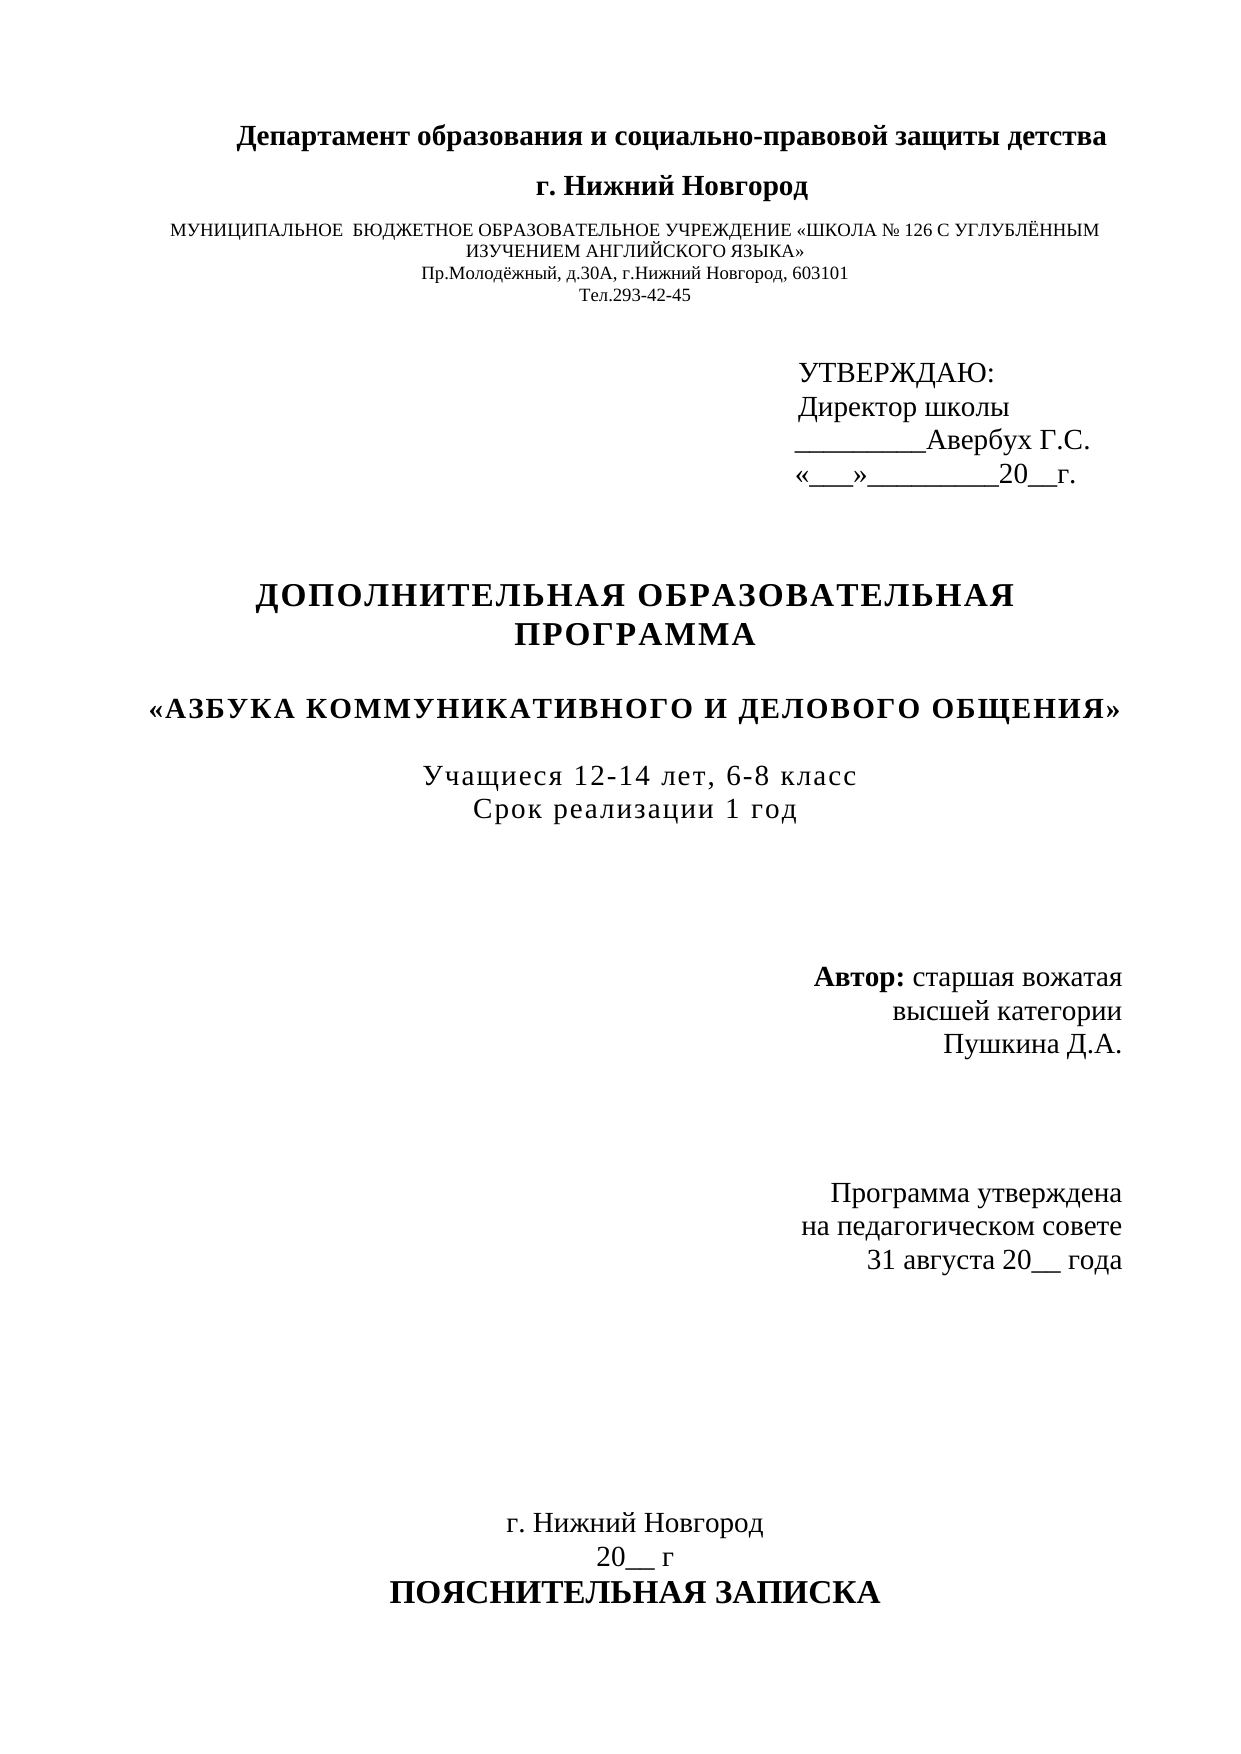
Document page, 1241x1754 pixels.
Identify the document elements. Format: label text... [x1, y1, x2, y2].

text Срок реализации 1 год [148, 791, 1122, 825]
text УТВЕРЖДАЮ: [73, 355, 1122, 389]
text Автор: старшая вожатая [148, 959, 1122, 993]
text Пр.Молодёжный, д.30А, г.Нижний Новгород, 603101 [148, 262, 1122, 283]
text ДОПОЛНИТЕЛЬНАЯ ОБРАЗОВАТЕЛЬНАЯ ПРОГРАММА [148, 576, 1122, 652]
text Учащиеся 12-14 лет, 6-8 класс [148, 758, 1122, 791]
text ПОЯСНИТЕЛЬНАЯ ЗАПИСКА [148, 1572, 1122, 1611]
text 31 августа 20__ года [148, 1242, 1122, 1275]
text высшей категории [148, 993, 1122, 1026]
text МУНИЦИПАЛЬНОЕ БЮДЖЕТНОЕ ОБРАЗОВАТЕЛЬНОЕ УЧРЕЖДЕНИЕ «ШКОЛА № 126 С УГЛУБЛЁННЫМ ИЗУЧЕНИЕМ АНГЛИЙСКОГО ЯЗЫКА» [148, 219, 1122, 262]
text Программа утверждена [148, 1175, 1122, 1208]
text г. Нижний Новгород [148, 1505, 1122, 1539]
text г. Нижний Новгород [148, 168, 1122, 202]
text на педагогическом совете [148, 1208, 1122, 1242]
text «АЗБУКА КОММУНИКАТИВНОГО И ДЕЛОВОГО ОБЩЕНИЯ» [148, 691, 1122, 724]
text Пушкина Д.А. [148, 1026, 1122, 1060]
text _________Авербух Г.С. [73, 422, 1122, 456]
title Департамент образования и социально-правовой защиты детства [148, 118, 1122, 152]
text «___»_________20__г. [73, 456, 1122, 489]
text Директор школы [73, 389, 1122, 422]
text Тел.293-42-45 [148, 283, 1122, 305]
text 20__ г [148, 1539, 1122, 1572]
